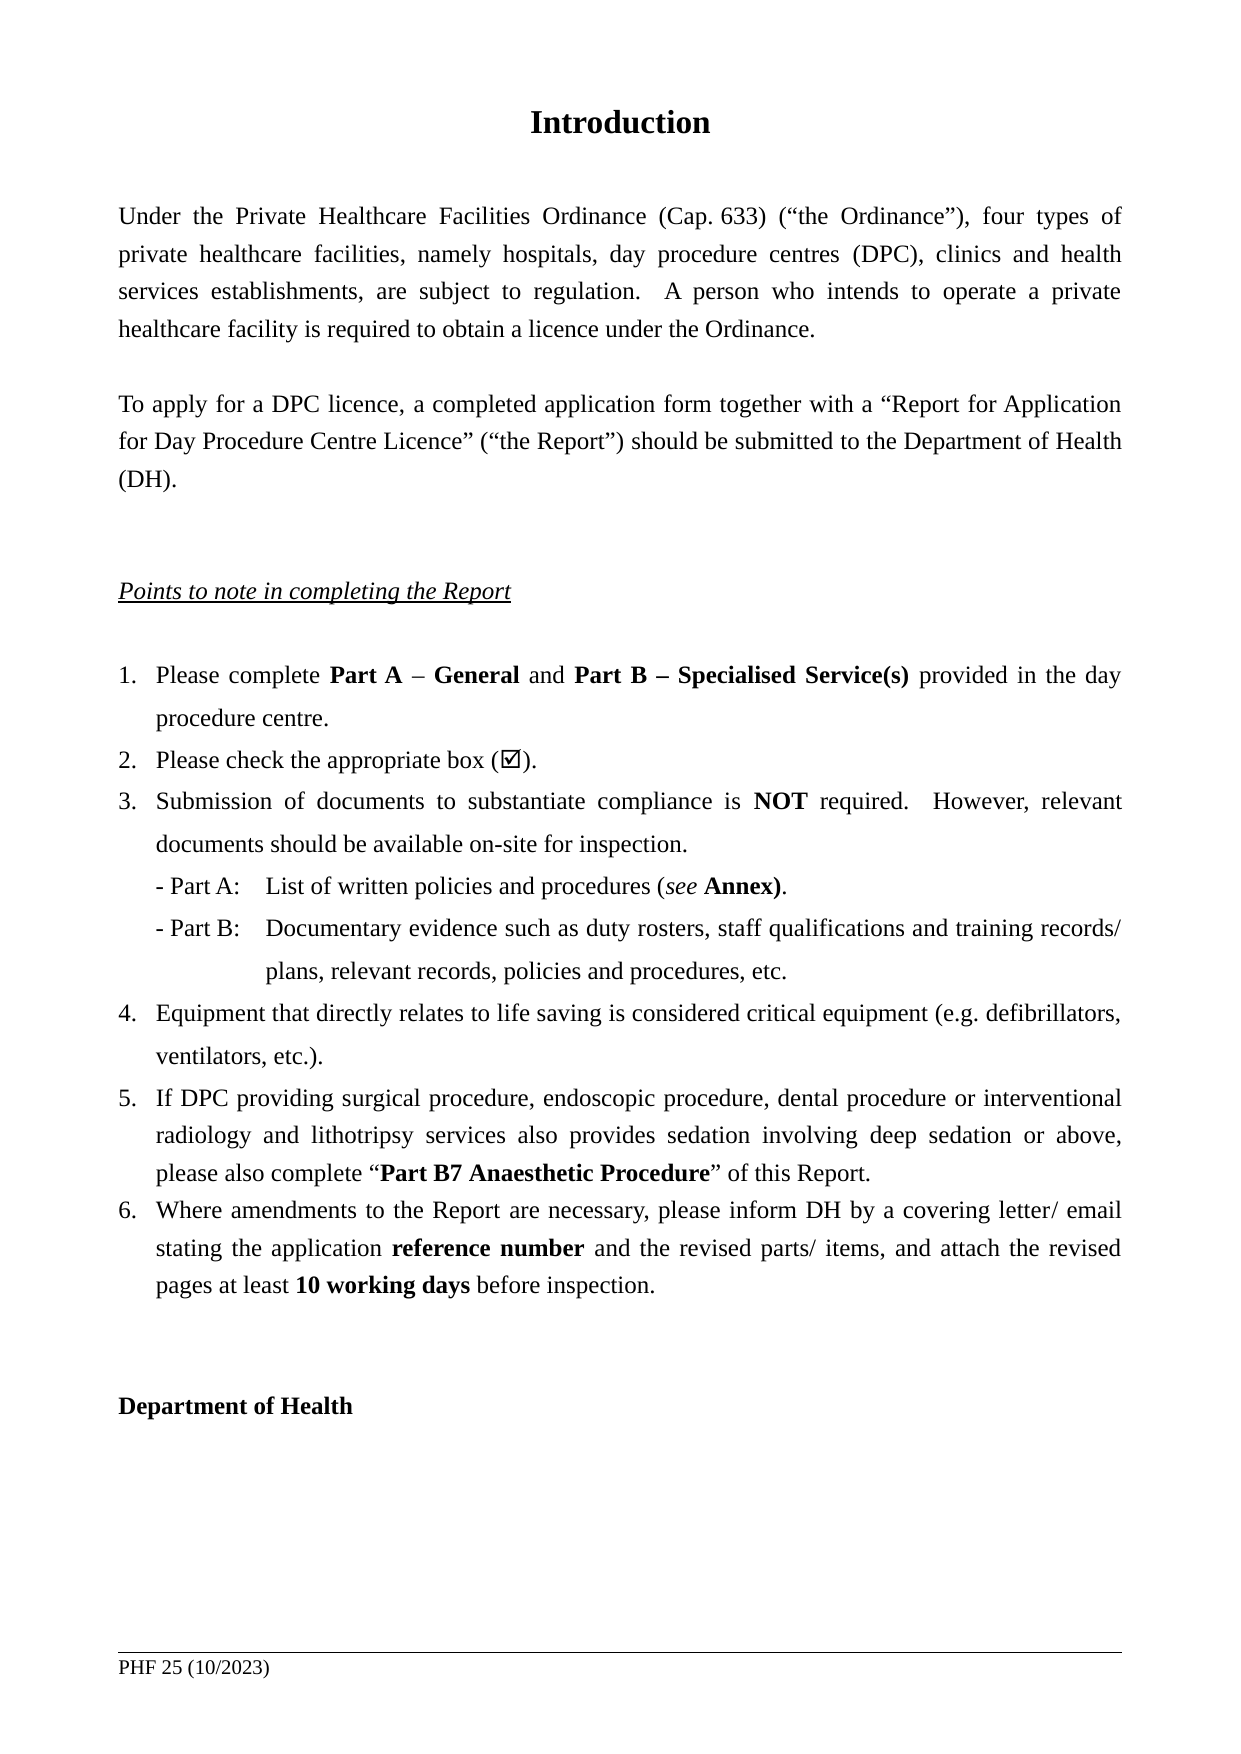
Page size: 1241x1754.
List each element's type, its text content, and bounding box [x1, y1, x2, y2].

list Please complete Part A – General and Part B – Specialised Service(s) provided in the day procedure centre. [118, 655, 1122, 736]
list Where amendments to the Report are necessary, please inform DH by a covering letter/ email stating the application reference number and the revised parts/ items, and attach the revised pages at least 10 working days before inspection. [118, 1191, 1122, 1303]
text - Part A: List of written policies and procedures (see Annex). [155, 867, 1122, 904]
text - Part B: Documentary evidence such as duty rosters, staff qualifications and training records/ plans, relevant records, policies and procedures, etc. [155, 909, 1122, 989]
text Department of Health [118, 1387, 1122, 1424]
text To apply for a DPC licence, a completed application form together with a “Report for Application for Day Procedure Centre Licence” (“the Report”) should be submitted to the Department of Health (DH). [118, 384, 1122, 497]
text Points to note in completing the Report [118, 572, 1122, 609]
list If DPC providing surgical procedure, endoscopic procedure, dental procedure or interventional radiology and lithotripsy services also provides sedation involving deep sedation or above, please also complete “Part B7 Anaesthetic Procedure” of this Report. [118, 1078, 1122, 1191]
text Under the Private Healthcare Facilities Ordinance (Cap. 633) (“the Ordinance”), four types of private healthcare facilities, namely hospitals, day procedure centres (DPC), clinics and health services establishments, are subject to regulation. A person who intends to operate a private healthcare facility is required to obtain a licence under the Ordinance. [118, 197, 1122, 347]
list Please check the appropriate box (). [118, 740, 1122, 778]
list Equipment that directly relates to life saving is considered critical equipment (e.g. defibrillators, ventilators, etc.). [118, 994, 1122, 1074]
list Submission of documents to substantiate compliance is NOT required. However, relevant documents should be available on-site for inspection. [118, 782, 1122, 863]
subtitle Introduction [118, 84, 1122, 159]
